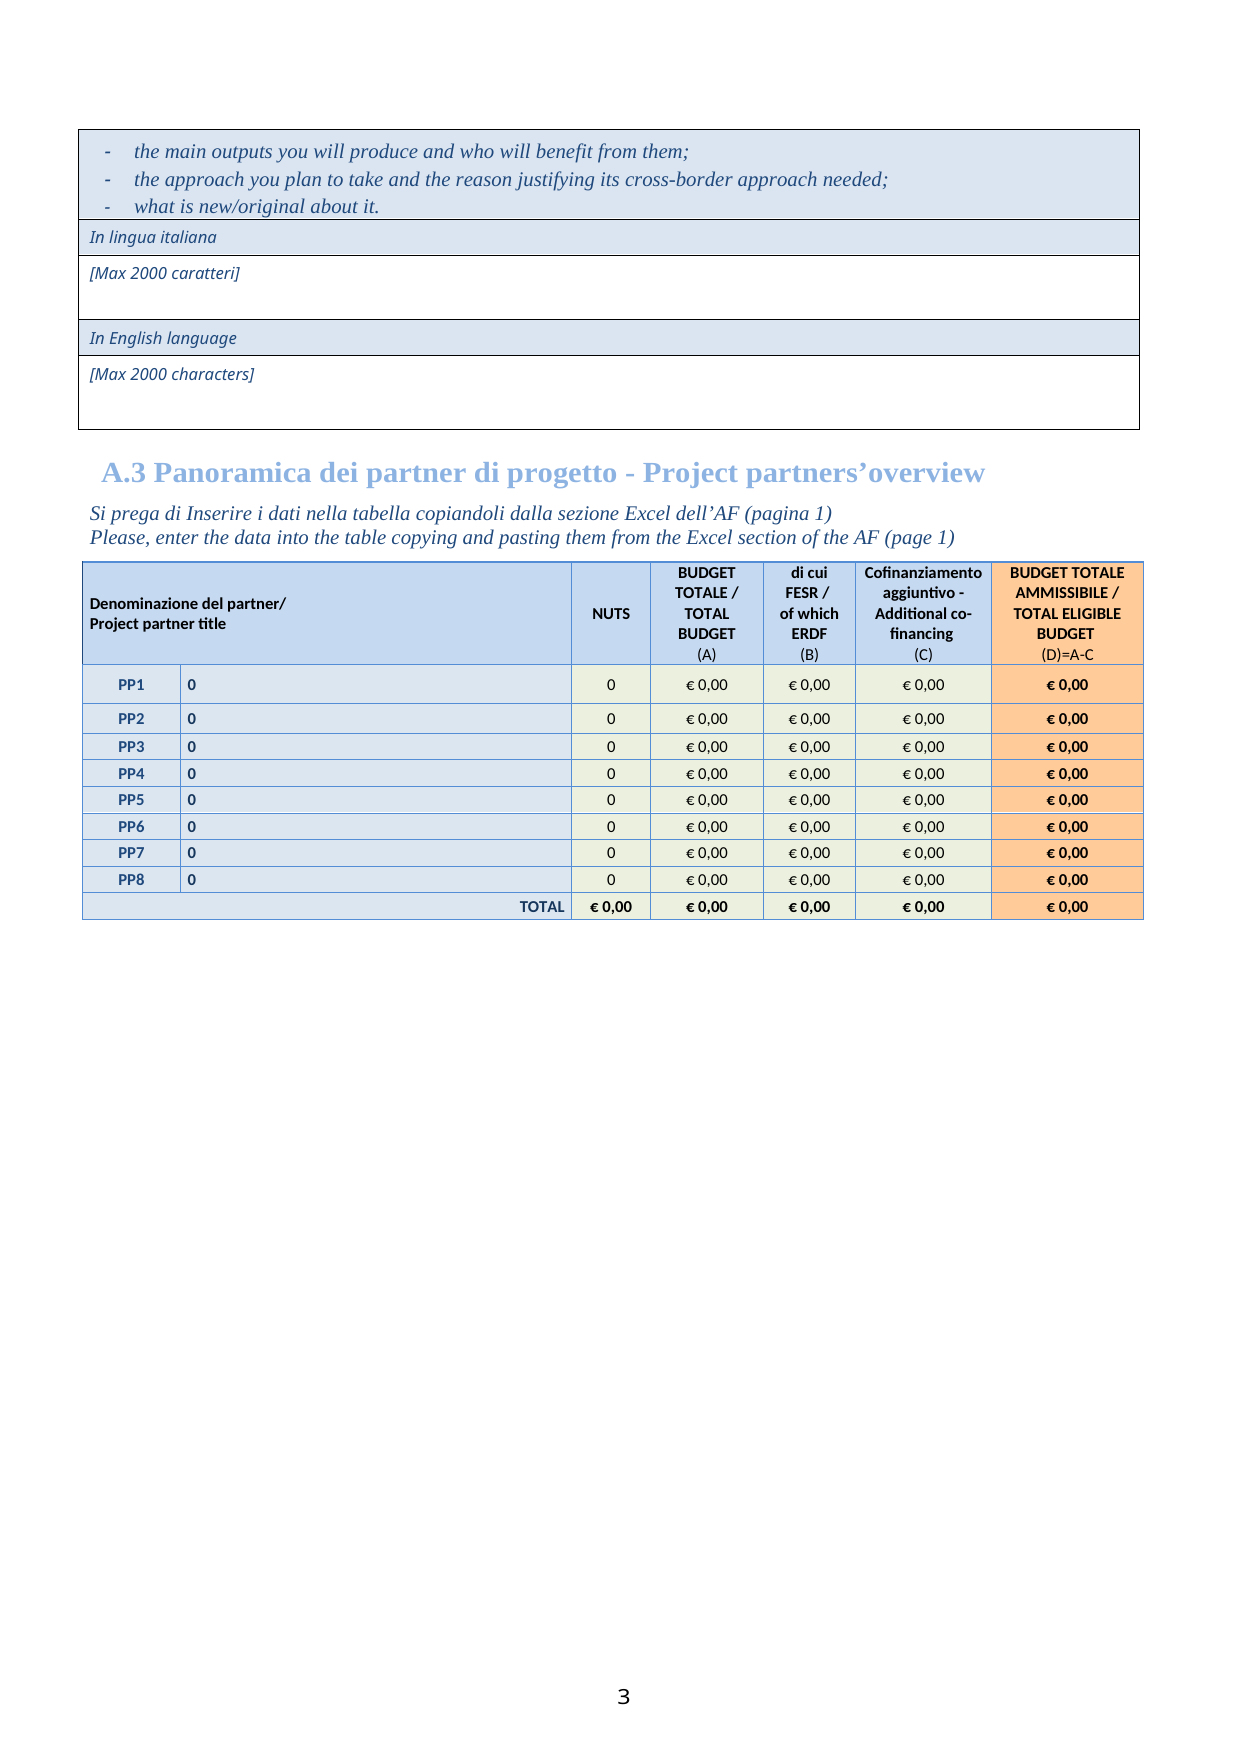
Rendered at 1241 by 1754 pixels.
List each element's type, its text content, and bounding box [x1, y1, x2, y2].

table_cell € 0,00 [764, 734, 855, 759]
table_cell 0 [572, 665, 650, 703]
table_cell 0 [572, 760, 650, 786]
table_cell € 0,00 [764, 787, 855, 812]
table_cell € 0,00 [856, 893, 991, 919]
table_cell PP3 [83, 734, 180, 759]
table_cell € 0,00 [992, 893, 1143, 919]
table_cell € 0,00 [992, 867, 1143, 892]
table_cell € 0,00 [651, 665, 763, 703]
table_cell 0 [572, 867, 650, 892]
text A.3 Panoramica dei partner di progetto - Project partners’overview [101, 455, 1151, 488]
table_cell [Max 2000 caratteri] [79, 256, 1139, 319]
table_cell € 0,00 [651, 840, 763, 866]
table_cell € 0,00 [572, 893, 650, 919]
table_cell 0 [181, 787, 571, 812]
table_cell € 0,00 [856, 867, 991, 892]
table_cell TOTAL [83, 893, 571, 919]
table_cell PP4 [83, 760, 180, 786]
table_cell 0 [181, 665, 571, 703]
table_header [79, 130, 1139, 218]
table_cell 0 [572, 787, 650, 812]
table_cell € 0,00 [651, 867, 763, 892]
table_cell 0 [572, 704, 650, 733]
table_cell € 0,00 [651, 704, 763, 733]
table_cell € 0,00 [856, 840, 991, 866]
table_cell € 0,00 [992, 840, 1143, 866]
table_cell [Max 2000 characters] [79, 356, 1139, 429]
table_cell € 0,00 [764, 665, 855, 703]
table_cell In English language [79, 320, 1139, 355]
table_cell 0 [181, 704, 571, 733]
table_cell € 0,00 [764, 840, 855, 866]
table_cell € 0,00 [651, 814, 763, 839]
table_cell 0 [572, 814, 650, 839]
table_cell € 0,00 [992, 787, 1143, 812]
table_cell € 0,00 [856, 814, 991, 839]
table_header Cofinanziamento aggiuntivo - Additional co-financing (C) [856, 563, 991, 664]
table_cell 0 [181, 760, 571, 786]
table_cell 0 [181, 867, 571, 892]
table_cell € 0,00 [856, 760, 991, 786]
table_cell € 0,00 [856, 704, 991, 733]
table_cell PP6 [83, 814, 180, 839]
table_cell € 0,00 [992, 704, 1143, 733]
table_cell 0 [181, 814, 571, 839]
text Si prega di Inserire i dati nella tabella copiandoli dalla sezione Excel dell’AF (pagina 1) [89, 501, 1151, 525]
table_header BUDGET TOTALE / TOTAL BUDGET (A) [651, 563, 763, 664]
table_cell € 0,00 [764, 760, 855, 786]
table_cell € 0,00 [764, 893, 855, 919]
table_cell 0 [572, 734, 650, 759]
table_cell € 0,00 [992, 760, 1143, 786]
table_header Denominazione del partner/ Project partner title [83, 563, 571, 664]
table_cell € 0,00 [651, 893, 763, 919]
table_cell € 0,00 [856, 734, 991, 759]
table_cell In lingua italiana [79, 220, 1139, 254]
table_cell € 0,00 [651, 787, 763, 812]
table_cell PP7 [83, 840, 180, 866]
table_cell PP8 [83, 867, 180, 892]
table_cell 0 [181, 734, 571, 759]
table_cell € 0,00 [856, 787, 991, 812]
table_cell PP2 [83, 704, 180, 733]
table_cell 0 [181, 840, 571, 866]
table_cell € 0,00 [992, 665, 1143, 703]
table_cell € 0,00 [764, 867, 855, 892]
text Please, enter the data into the table copying and pasting them from the Excel section of the AF (page 1) [89, 525, 1151, 549]
table_cell € 0,00 [651, 760, 763, 786]
table_cell € 0,00 [764, 704, 855, 733]
table_cell PP1 [83, 665, 180, 703]
table_cell € 0,00 [651, 734, 763, 759]
table_cell € 0,00 [764, 814, 855, 839]
table_header NUTS [572, 563, 650, 664]
table_header BUDGET TOTALE AMMISSIBILE / TOTAL ELIGIBLE BUDGET (D)=A-C [992, 563, 1143, 664]
table_cell PP5 [83, 787, 180, 812]
table_cell € 0,00 [992, 814, 1143, 839]
table_header di cui FESR / of which ERDF (B) [764, 563, 855, 664]
table_cell € 0,00 [992, 734, 1143, 759]
table_cell 0 [572, 840, 650, 866]
table_cell € 0,00 [856, 665, 991, 703]
